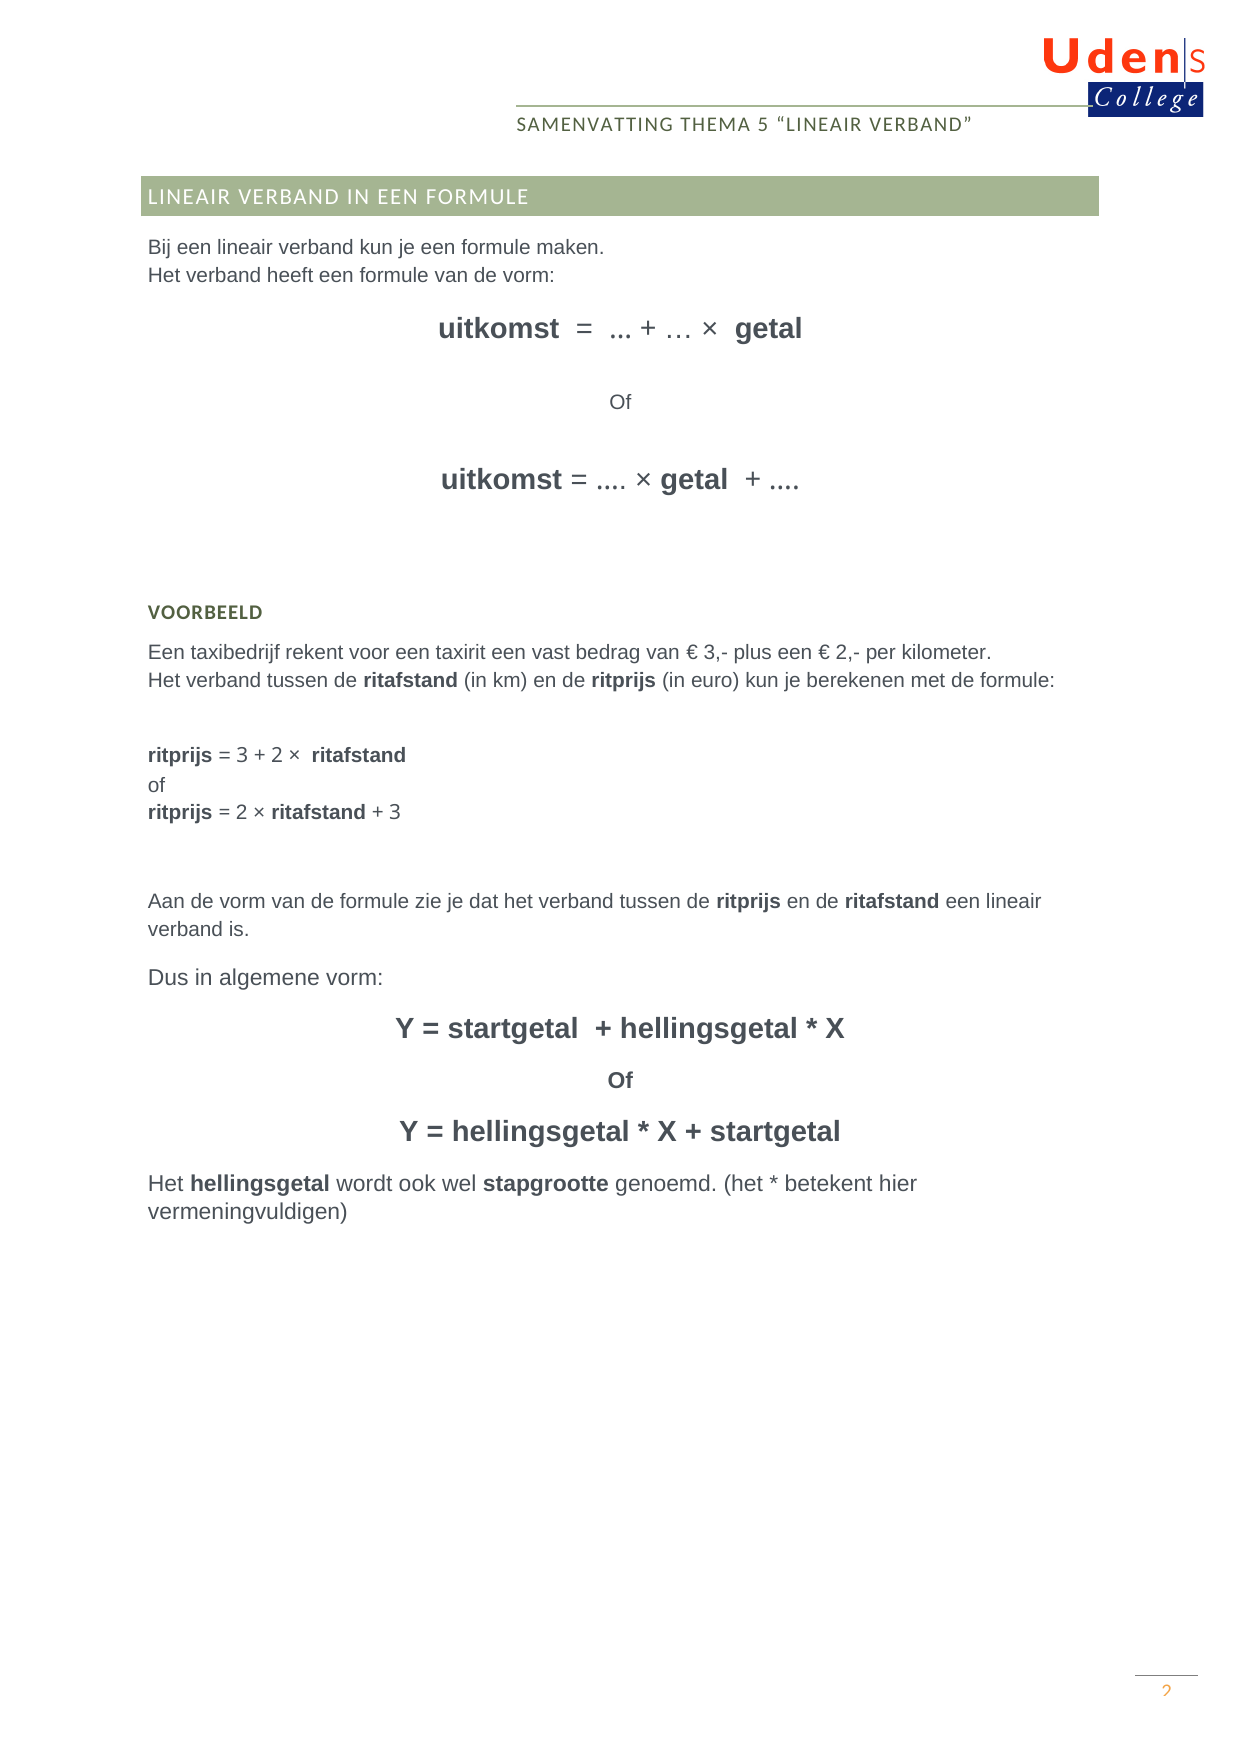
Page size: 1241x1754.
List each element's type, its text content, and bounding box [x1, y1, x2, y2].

text uitkomst = …. × getal + …. [148, 424, 1093, 498]
text Aan de vorm van de formule zie je dat het verband tussen de ritprijs en de ritafstand een lineair verband is. [148, 885, 1093, 941]
subtitle Lineair verband in een formule [148, 182, 1093, 210]
picture [1044, 38, 1205, 117]
text Of [148, 386, 1093, 414]
text Een taxibedrijf rekent voor een taxirit een vast bedrag van € 3,- plus een € 2,- per kilometer. Het verband tussen de ritafstand (in km) en de ritprijs (in euro) kun je berekenen met de formule: [148, 635, 1093, 692]
text Voorbeeld [148, 597, 1093, 625]
text Dus in algemene vorm: [148, 962, 1093, 990]
text Het hellingsgetal wordt ook wel stapgrootte genoemd. (het * betekent hier vermeningvuldigen) [148, 1168, 1093, 1224]
text Of [148, 1065, 1093, 1093]
text Bij een lineair verband kun je een formule maken. Het verband heeft een formule van de vorm: [148, 231, 1093, 287]
text Y = startgetal + hellingsgetal * X [148, 1011, 1093, 1044]
text uitkomst = … + … × getal [148, 308, 1093, 376]
text Y = hellingsgetal * X + startgetal [148, 1114, 1093, 1147]
text ritprijs = 3 + 2 × ritafstand of ritprijs = 2 × ritafstand + 3 [148, 741, 1093, 826]
